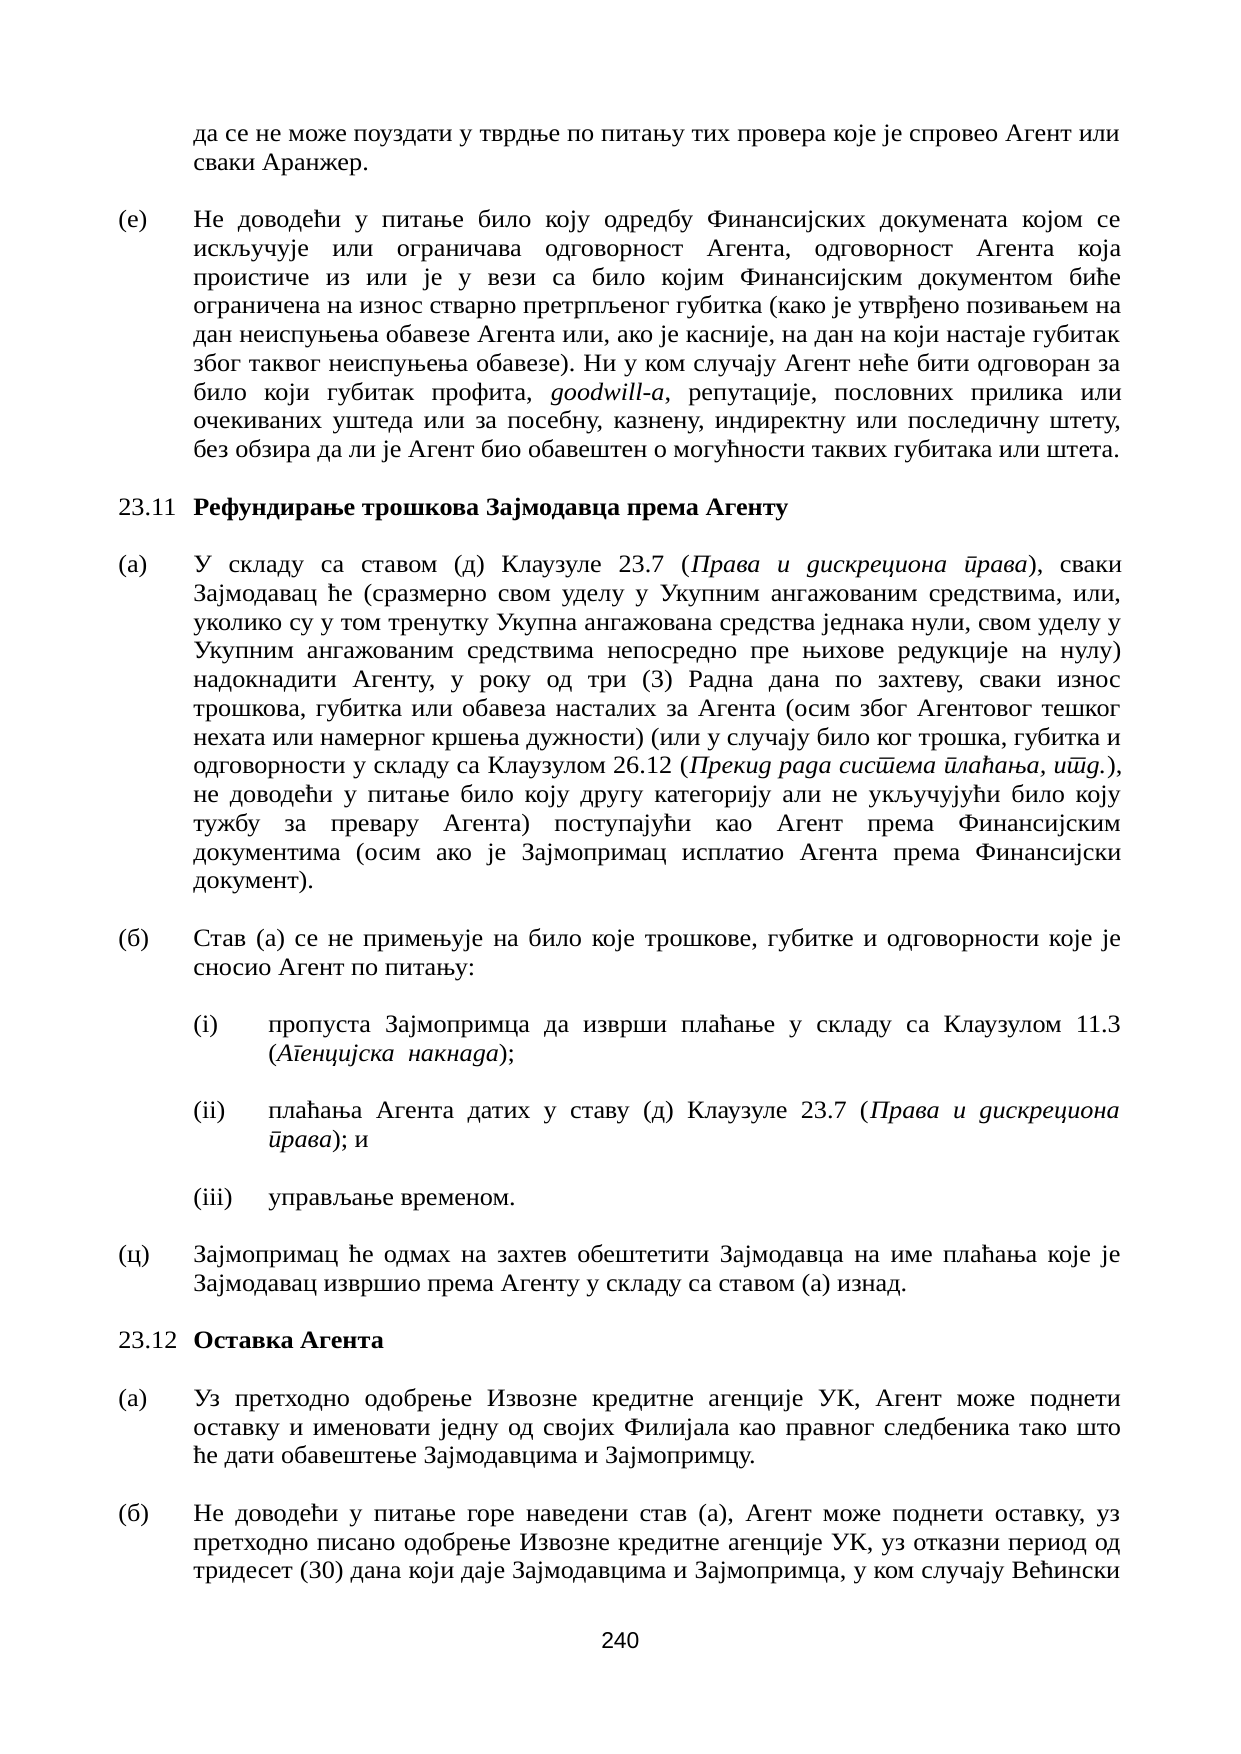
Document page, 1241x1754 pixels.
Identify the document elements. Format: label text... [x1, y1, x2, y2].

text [118, 118, 1122, 176]
text (ii) плаћања Агента датих у ставу (д) Клаузуле 23.7 (Права и дискрециона права); и [193, 1096, 1122, 1153]
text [118, 1498, 1122, 1584]
text (iii) управљање временом. [193, 1182, 1122, 1211]
text (a) У складу са ставом (д) Клаузуле 23.7 (Права и дискрециона права), сваки Зајмодавац ће (сразмерно свом уделу у Укупним ангажованим средствима, или, уколико су у том тренутку Укупна ангажована средства једнака нули, свом уделу у Укупним ангажованим средствима непосредно пре њихове редукције на нулу) надокнадити Агенту, у року од три (3) Радна дана по захтеву, сваки износ трошкова, губитка или обавеза насталих за Агента (осим због Агентовог тешког нехата или намерног кршења дужности) (или у случају било ког трошка, губитка и одговорности у складу са Клаузулом 26.12 (Прекид рада система плаћања, итд.), не доводећи у питање било коју другу категорију али не укључујући било коју тужбу за превару Агента) поступајући као Агент према Финансијским документима (осим ако је Зајмопримац исплатио Агента према Финансијски документ). [118, 549, 1122, 894]
text 23.12 Оставка Агента [118, 1326, 1122, 1354]
text (б) Став (a) се не примењује на било које трошкове, губитке и одговорности које је сносио Агент по питању: [118, 923, 1122, 981]
text (ц) Зајмопримац ће одмах на захтев обештетити Зајмодавца на име плаћања које је Зајмодавац извршио према Агенту у складу са ставом (a) изнад. [118, 1239, 1122, 1297]
text (i) пропуста Зајмопримца да изврши плаћање у складу са Клаузулом 11.3 (Агенцијска накнада); [193, 1009, 1122, 1067]
text 23.11 Рефундирање трошкова Зајмодавца према Агенту [118, 492, 1122, 521]
text (a) Уз претходно одобрење Извозне кредитне агенције УК, Агент може поднети оставку и именовати једну од својих Филијала као правног следбеника тако што ће дати обавештење Зајмодавцима и Зајмопримцу. [118, 1383, 1122, 1469]
text (e) Не доводећи у питање било коју одредбу Финансијских докумената којом се искључује или ограничава одговорност Агента, одговорност Агента која проистиче из или је у вези са било којим Финансијским документом биће ограничена на износ стварно претрпљеног губитка (како је утврђено позивањем на дан неиспуњења обавезе Агента или, ако је касније, на дан на који настаје губитак због таквог неиспуњења обавезе). Ни у ком случају Агент неће бити одговоран за било који губитак профита, goodwill-а, репутације, пословних прилика или очекиваних уштеда или за посебну, казнену, индиректну или последичну штету, без обзира да ли је Агент био обавештен о могућности таквих губитака или штета. [118, 204, 1122, 463]
